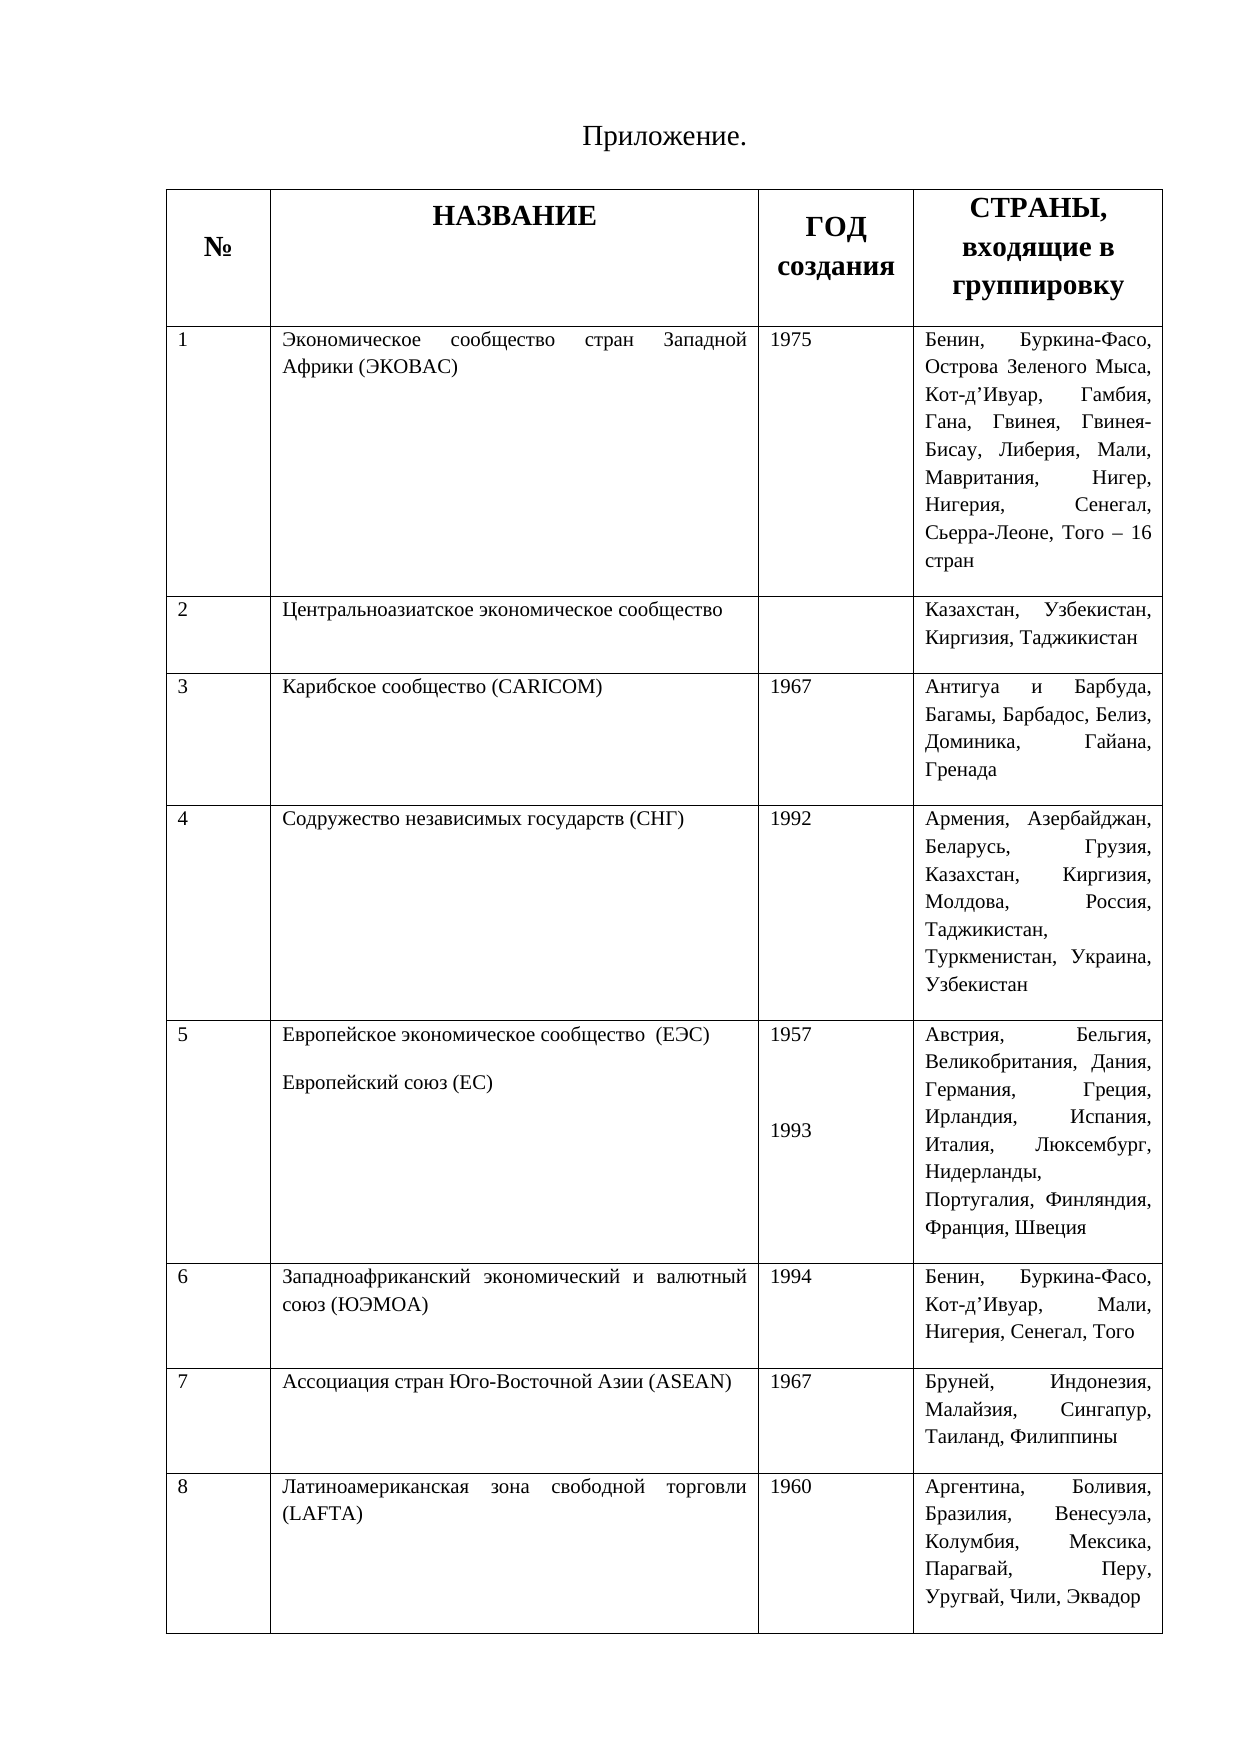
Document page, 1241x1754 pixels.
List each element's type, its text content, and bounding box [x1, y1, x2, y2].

table_cell Бенин, Буркина-Фасо, Кот-д’Ивуар, Мали, Нигерия, Сенегал, Того [914, 1264, 1162, 1368]
table_cell Бенин, Буркина-Фасо, Острова Зеленого Мыса, Кот-д’Ивуар, Гамбия, Гана, Гвинея, Гвинея-Бисау, Либерия, Мали, Мавритания, Нигер, Нигерия, Сенегал, Сьерра-Леоне, Того – 16 стран [914, 327, 1162, 596]
table_cell [759, 597, 913, 673]
table_cell 5 [167, 1021, 270, 1263]
table_cell 8 [167, 1474, 270, 1632]
table_cell Армения, Азербайджан, Беларусь, Грузия, Казахстан, Киргизия, Молдова, Россия, Таджикистан, Туркменистан, Украина, Узбекистан [914, 806, 1162, 1020]
table_cell Содружество независимых государств (СНГ) [271, 806, 758, 1020]
table_cell Западноафриканский экономический и валютный союз (ЮЭМОА) [271, 1264, 758, 1368]
table_cell 3 [167, 674, 270, 805]
table_cell 1 [167, 327, 270, 596]
table_cell Аргентина, Боливия, Бразилия, Венесуэла, Колумбия, Мексика, Парагвай, Перу, Уругвай, Чили, Эквадор [914, 1474, 1162, 1632]
table_cell 4 [167, 806, 270, 1020]
table_cell Казахстан, Узбекистан, Киргизия, Таджикистан [914, 597, 1162, 673]
text Приложение. [177, 118, 1152, 152]
table_cell 1967 [759, 1369, 913, 1472]
table_cell Ассоциация стран Юго-Восточной Азии (ASEAN) [271, 1369, 758, 1472]
table_header ГОД создания [759, 190, 913, 326]
table_cell 6 [167, 1264, 270, 1368]
table_cell 1957 1993 [759, 1021, 913, 1263]
table_cell 1967 [759, 674, 913, 805]
table_cell Бруней, Индонезия, Малайзия, Сингапур, Таиланд, Филиппины [914, 1369, 1162, 1472]
table_cell 1994 [759, 1264, 913, 1368]
table_cell 1992 [759, 806, 913, 1020]
table_cell 2 [167, 597, 270, 673]
table_cell 1960 [759, 1474, 913, 1632]
table_cell 7 [167, 1369, 270, 1472]
table_cell Антигуа и Барбуда, Багамы, Барбадос, Белиз, Доминика, Гайана, Гренада [914, 674, 1162, 805]
table_cell 1975 [759, 327, 913, 596]
table_cell Австрия, Бельгия, Великобритания, Дания, Германия, Греция, Ирландия, Испания, Италия, Люксембург, Нидерланды, Португалия, Финляндия, Франция, Швеция [914, 1021, 1162, 1263]
table_cell Экономическое сообщество стран Западной Африки (ЭКОВАС) [271, 327, 758, 596]
table_cell Латиноамериканская зона свободной торговли (LAFTA) [271, 1474, 758, 1632]
table_cell Европейское экономическое сообщество (ЕЭС) Европейский союз (ЕС) [271, 1021, 758, 1263]
table_header № [167, 190, 270, 326]
table_cell Карибское сообщество (CARICOM) [271, 674, 758, 805]
table_cell Центральноазиатское экономическое сообщество [271, 597, 758, 673]
table_header НАЗВАНИЕ [271, 190, 758, 326]
table_header СТРАНЫ, входящие в группировку [914, 190, 1162, 326]
